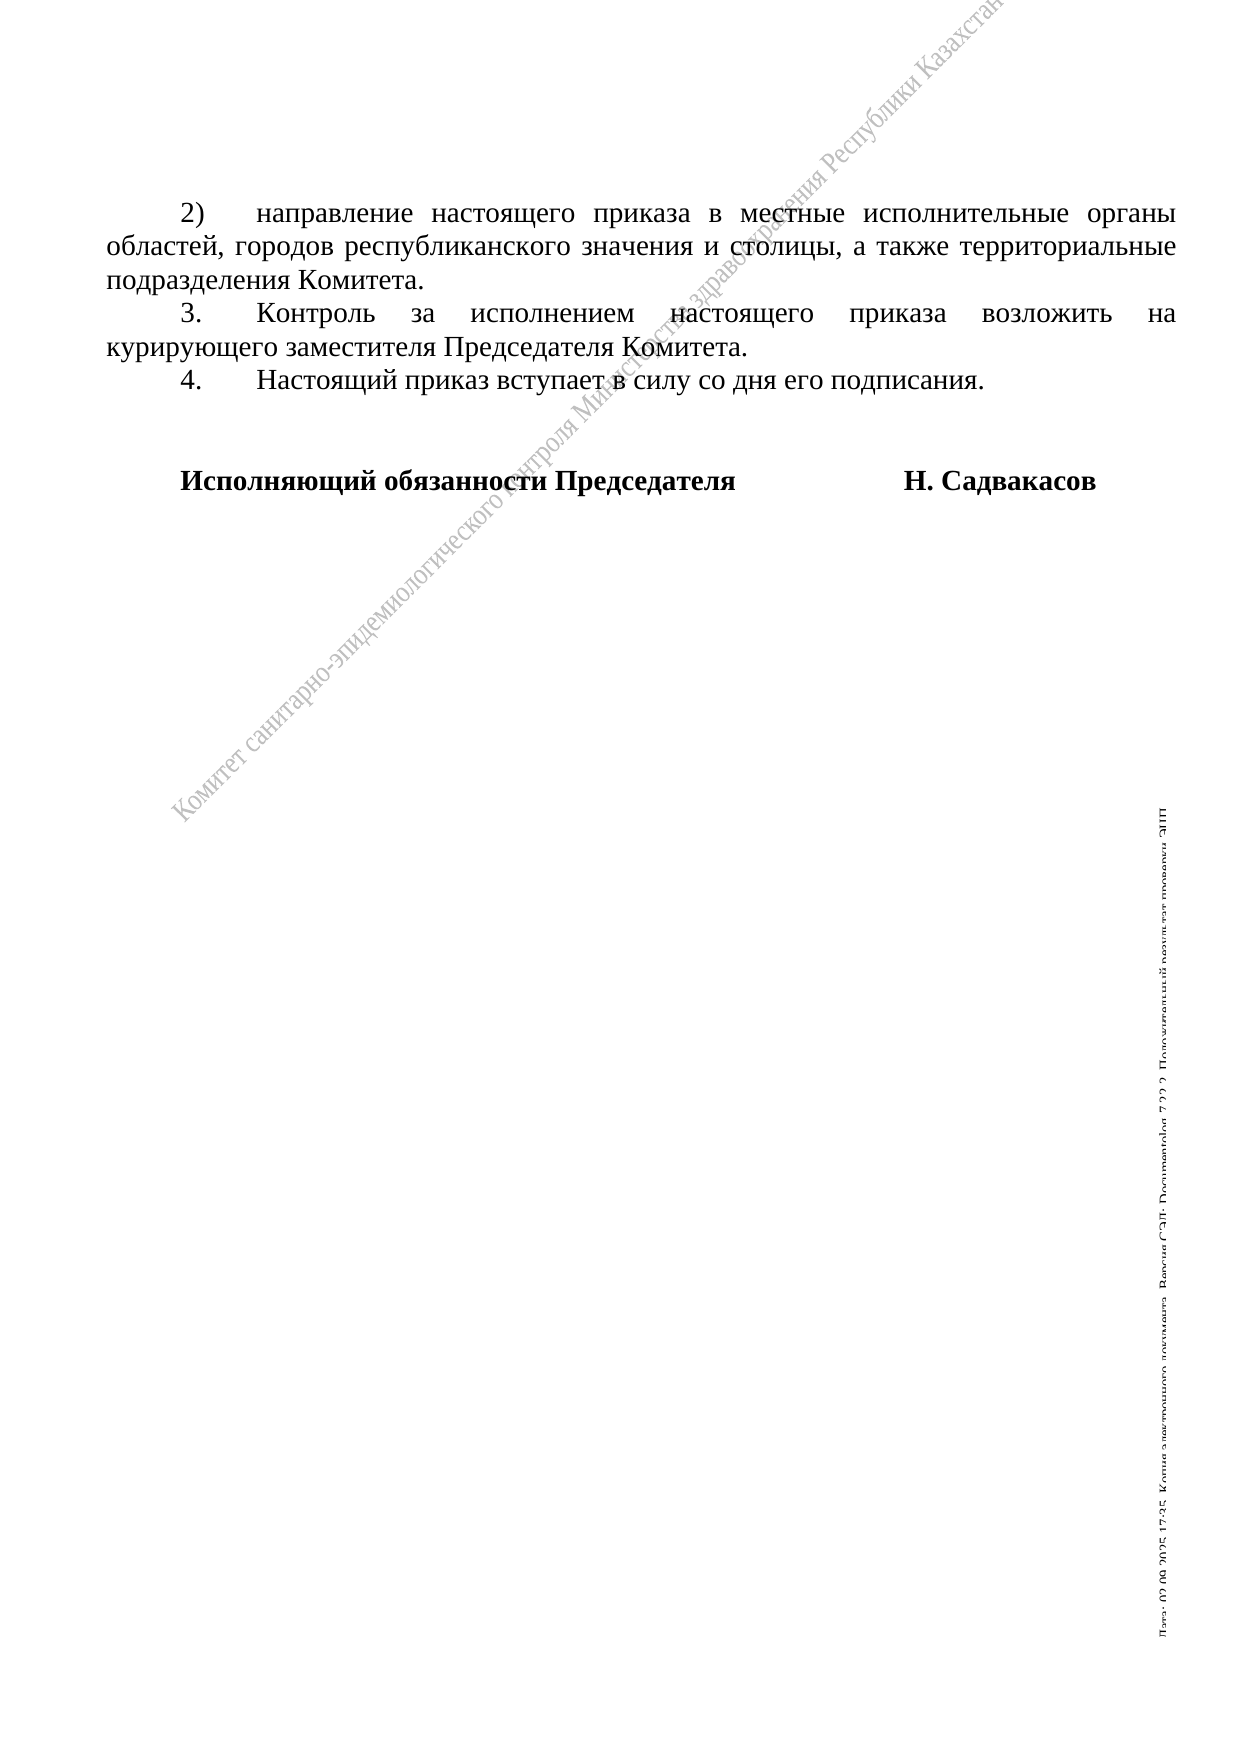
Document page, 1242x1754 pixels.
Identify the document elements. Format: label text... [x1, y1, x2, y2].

text Исполняющий обязанности Председателя Н. Садвакасов [106, 463, 1177, 497]
list направление настоящего приказа в местные исполнительные органы областей, городов республиканского значения и столицы, а также территориальные подразделения Комитета. [106, 195, 1177, 295]
list Настоящий приказ вступает в силу со дня его подписания. [106, 362, 1177, 396]
list Контроль за исполнением настоящего приказа возложить на курирующего заместителя Председателя Комитета. [106, 295, 1177, 362]
